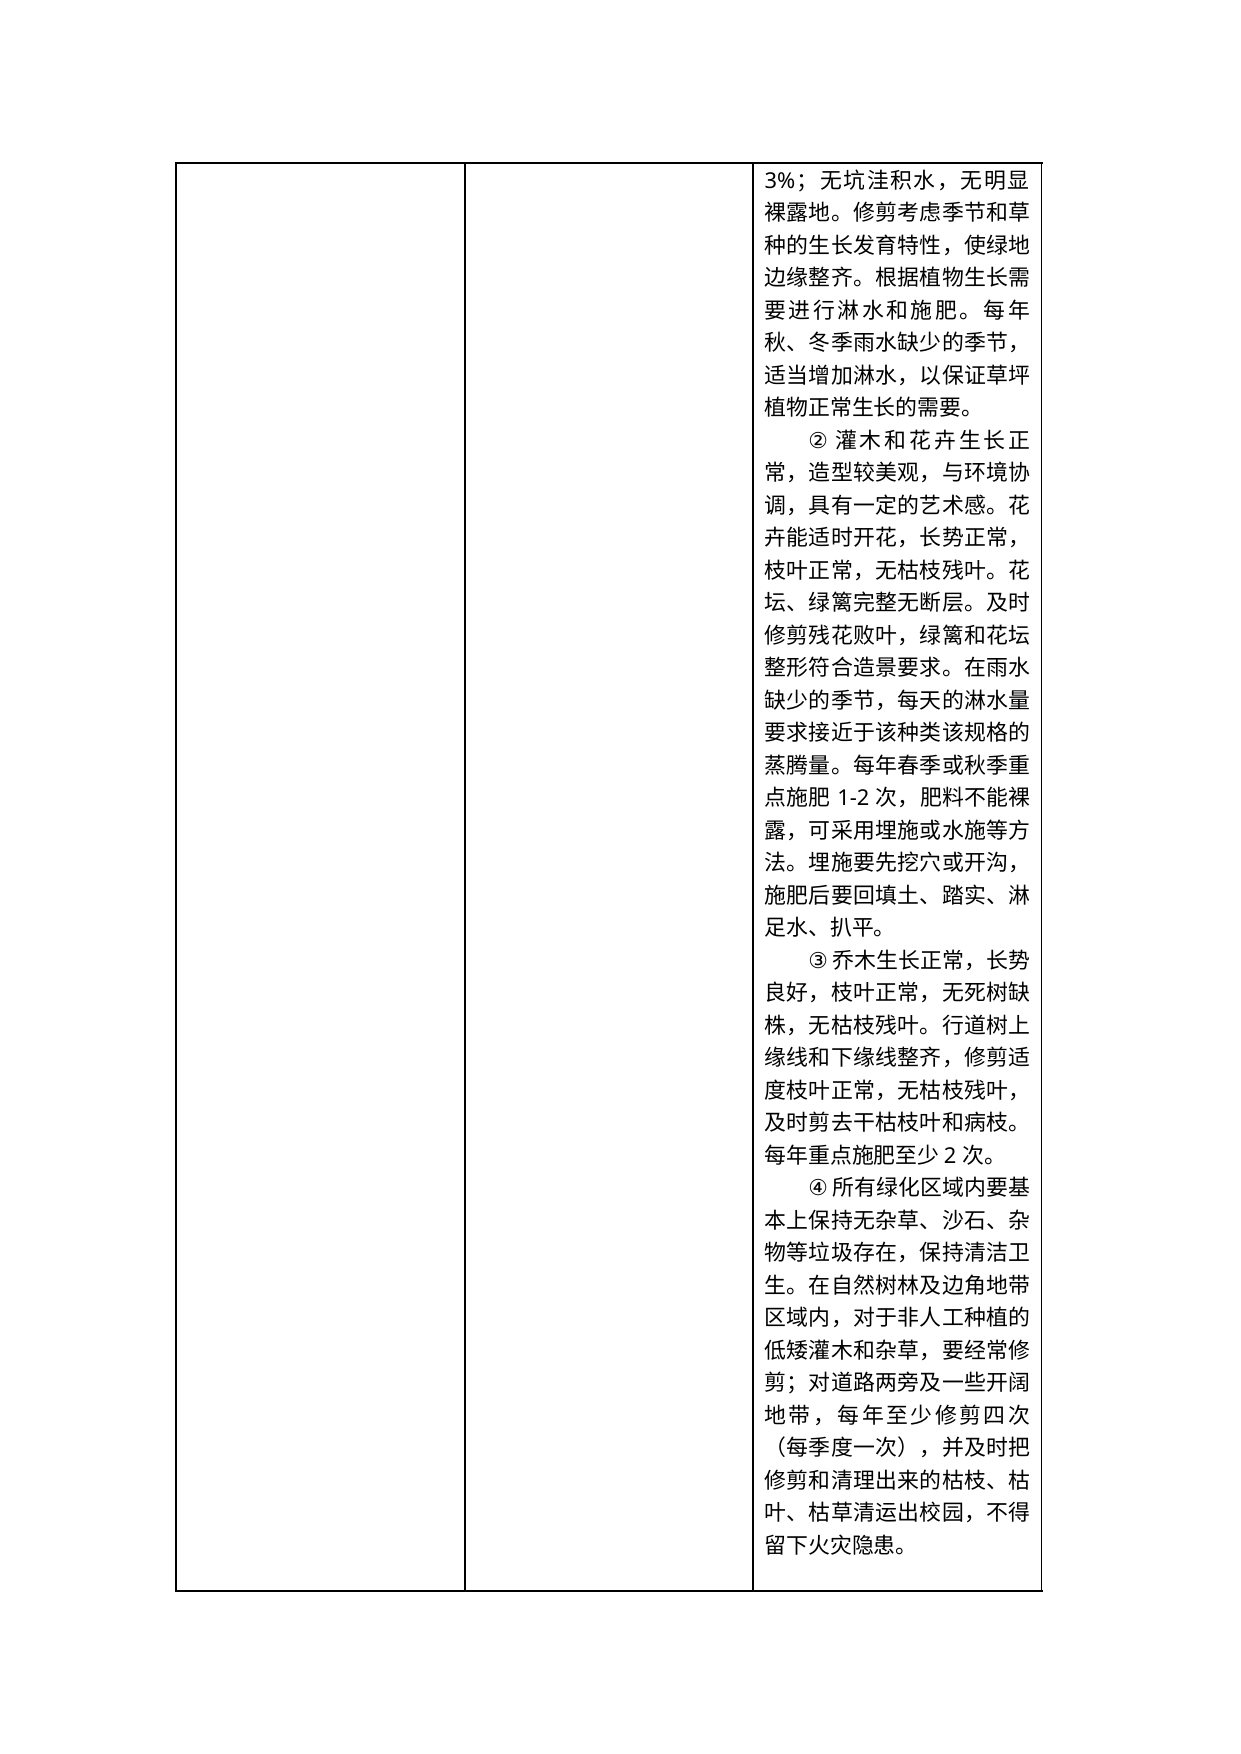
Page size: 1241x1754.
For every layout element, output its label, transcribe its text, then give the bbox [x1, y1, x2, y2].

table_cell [754, 164, 1041, 1590]
table_cell 1 [177, 164, 464, 1590]
table_cell [466, 164, 752, 1590]
